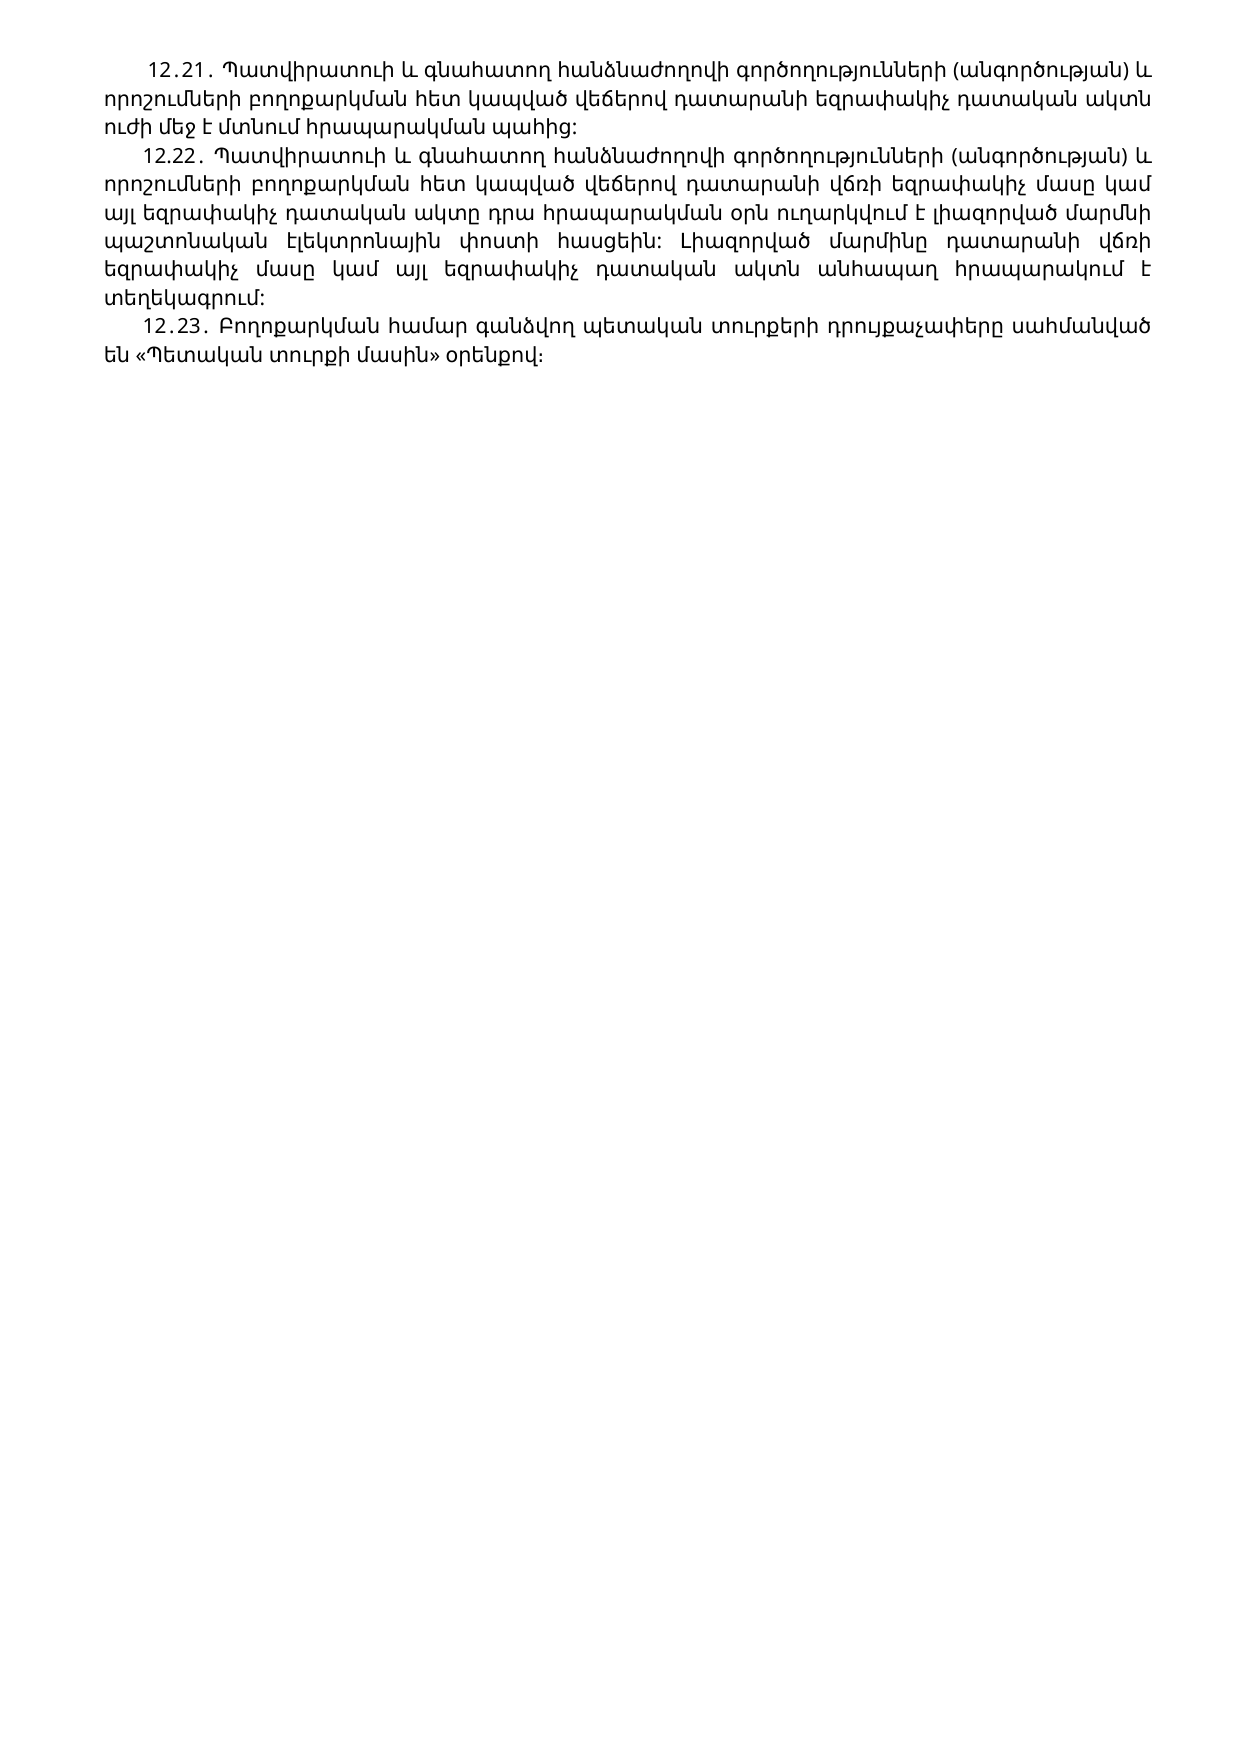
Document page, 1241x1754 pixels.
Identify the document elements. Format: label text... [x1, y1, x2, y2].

text 12․23․ Բողոքարկման համար գանձվող պետական տուրքերի դրույքաչափերը սահմանված են «Պետական տուրքի մասին» օրենքով։ [103, 311, 1152, 368]
text 12.22․ Պատվիրատուի և գնահատող հանձնաժողովի գործողությունների (անգործության) և որոշումների բողոքարկման հետ կապված վեճերով դատարանի վճռի եզրափակիչ մասը կամ այլ եզրափակիչ դատական ակտը դրա հրապարակման օրն ուղարկվում է լիազորված մարմնի պաշտոնական էլեկտրոնային փոստի հասցեին: Լիազորված մարմինը դատարանի վճռի եզրափակիչ մասը կամ այլ եզրափակիչ դատական ակտն անհապաղ հրապարակում է տեղեկագրում: [103, 141, 1152, 311]
text 12․21․ Պատվիրատուի և գնահատող հանձնաժողովի գործողությունների (անգործության) և որոշումների բողոքարկման հետ կապված վեճերով դատարանի եզրափակիչ դատական ակտն ուժի մեջ է մտնում հրապարակման պահից: [103, 56, 1152, 141]
